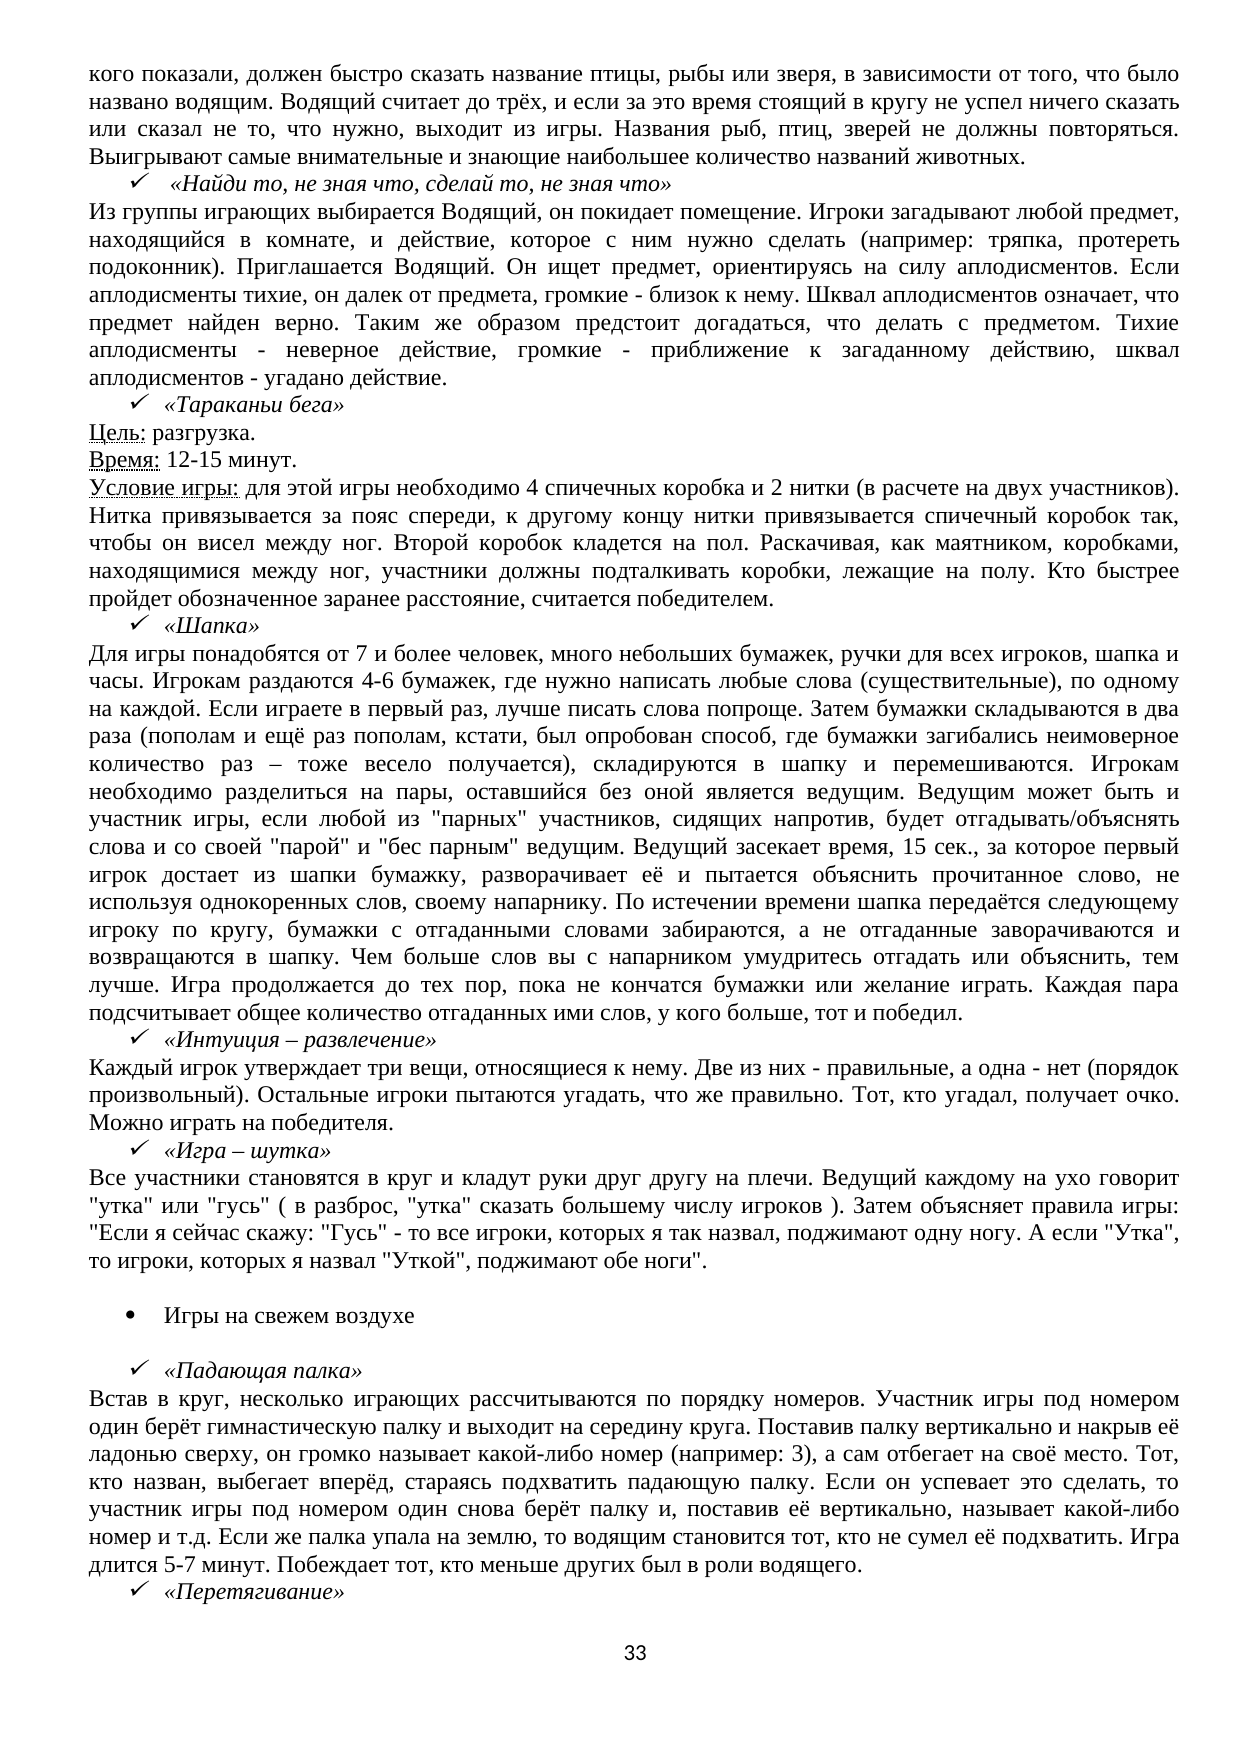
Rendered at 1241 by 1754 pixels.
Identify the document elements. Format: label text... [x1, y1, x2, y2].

text Встав в круг, несколько играющих рассчитываются по порядку номеров. Участник игры под номером один берёт гимнастическую палку и выходит на середину круга. Поставив палку вертикально и накрыв её ладонью сверху, он громко называет какой-либо номер (например: 3), а сам отбегает на своё место. Тот, кто назван, выбегает вперёд, стараясь подхватить падающую палку. Если он успевает это сделать, то участник игры под номером один снова берёт палку и, поставив её вертикально, называет какой-либо номер и т.д. Если же палка упала на землю, то водящим становится тот, кто не сумел её подхватить. Игра длится 5-7 минут. Побеждает тот, кто меньше других был в роли водящего. [89, 1384, 1181, 1577]
text Для игры понадобятся от 7 и более человек, много небольших бумажек, ручки для всех игроков, шапка и часы. Игрокам раздаются 4-6 бумажек, где нужно написать любые слова (существительные), по одному на каждой. Если играете в первый раз, лучше писать слова попроще. Затем бумажки складываются в два раза (пополам и ещё раз пополам, кстати, был опробован способ, где бумажки загибались неимоверное количество раз – тоже весело получается), складируются в шапку и перемешиваются. Игрокам необходимо разделиться на пары, оставшийся без оной является ведущим. Ведущим может быть и участник игры, если любой из "парных" участников, сидящих напротив, будет отгадывать/объяснять слова и со своей "парой" и "бес парным" ведущим. Ведущий засекает время, 15 сек., за которое первый игрок достает из шапки бумажку, разворачивает её и пытается объяснить прочитанное слово, не используя однокоренных слов, своему напарнику. По истечении времени шапка передаётся следующему игроку по кругу, бумажки с отгаданными словами забираются, а не отгаданные заворачиваются и возвращаются в шапку. Чем больше слов вы с напарником умудритесь отгадать или объяснить, тем лучше. Игра продолжается до тех пор, пока не кончатся бумажки или желание играть. Каждая пара подсчитывает общее количество отгаданных ими слов, у кого больше, тот и победил. [89, 639, 1181, 1025]
text Условие игры: для этой игры необходимо 4 спичечных коробка и 2 нитки (в расчете на двух участников). Нитка привязывается за пояс спереди, к другому концу нитки привязывается спичечный коробок так, чтобы он висел между ног. Второй коробок кладется на пол. Раскачивая, как маятником, коробками, находящимися между ног, участники должны подталкивать коробки, лежащие на полу. Кто быстрее пройдет обозначенное заранее расстояние, считается победителем. [89, 473, 1181, 611]
text Цель: разгрузка. [89, 418, 1181, 446]
list «Игра – шутка» [126, 1136, 1181, 1163]
list «Падающая палка» [126, 1356, 1181, 1384]
list «Тараканьи бега» [126, 390, 1181, 418]
text Каждый игрок утверждает три вещи, относящиеся к нему. Две из них - правильные, а одна - нет (порядок произвольный). Остальные игроки пытаются угадать, что же правильно. Тот, кто угадал, получает очко. Можно играть на победителя. [89, 1053, 1181, 1136]
text Из группы играющих выбирается Водящий, он покидает помещение. Игроки загадывают любой предмет, находящийся в комнате, и действие, которое с ним нужно сделать (например: тряпка, протереть подоконник). Приглашается Водящий. Он ищет предмет, ориентируясь на силу аплодисментов. Если аплодисменты тихие, он далек от предмета, громкие - близок к нему. Шквал аплодисментов означает, что предмет найден верно. Таким же образом предстоит догадаться, что делать с предметом. Тихие аплодисменты - неверное действие, громкие - приближение к загаданному действию, шквал аплодисментов - угадано действие. [89, 197, 1181, 390]
text Время: 12-15 минут. [89, 446, 1181, 473]
list Игры на свежем воздухе [126, 1301, 1181, 1329]
list «Найди то, не зная что, сделай то, не зная что» [126, 169, 1181, 197]
list «Перетягивание» [126, 1577, 1181, 1605]
list «Шапка» [126, 611, 1181, 639]
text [89, 59, 1181, 169]
list «Интуиция – развлечение» [126, 1025, 1181, 1053]
text Все участники становятся в круг и кладут руки друг другу на плечи. Ведущий каждому на ухо говорит "утка" или "гусь" ( в разброс, "утка" сказать большему числу игроков ). Затем объясняет правила игры: "Если я сейчас скажу: "Гусь" - то все игроки, которых я так назвал, поджимают одну ногу. А если "Утка", то игроки, которых я назвал "Уткой", поджимают обе ноги". [89, 1163, 1181, 1274]
